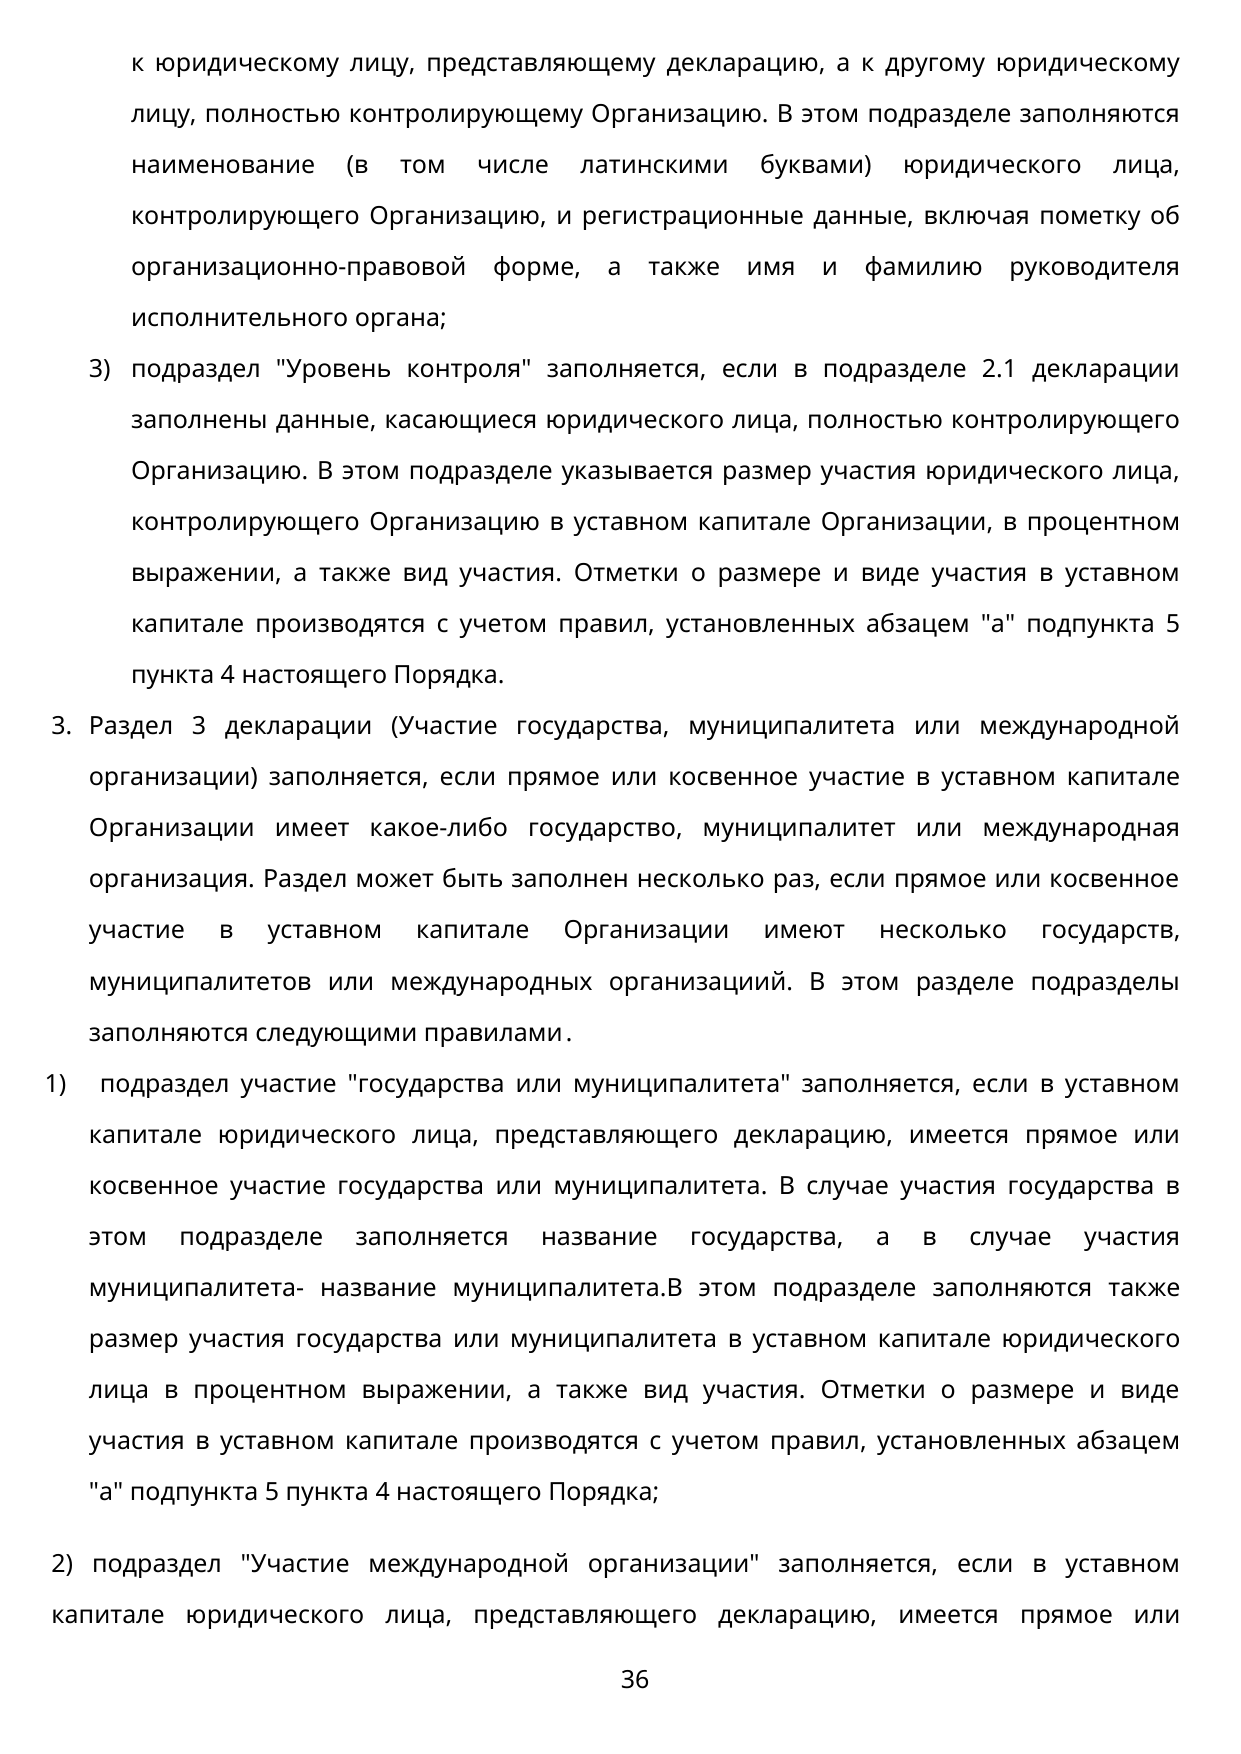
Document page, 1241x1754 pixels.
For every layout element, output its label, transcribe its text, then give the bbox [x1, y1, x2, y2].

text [51, 1545, 1181, 1631]
list подраздел "Уровень контроля" заполняется, если в подразделе 2.1 декларации заполнены данные, касающиеся юридического лица, полностью контролирующего Организацию. В этом подразделе указывается размер участия юридического лица, контролирующего Организацию в уставном капитале Организации, в процентном выражении, а также вид участия. Отметки о размере и виде участия в уставном капитале производятся с учетом правил, установленных абзацем "а" подпункта 5 пункта 4 настоящего Порядка. [89, 351, 1181, 691]
list подраздел участие "государства или муниципалитета" заполняется, если в уставном капитале юридического лица, представляющего декларацию, имеется прямое или косвенное участие государства или муниципалитета. В случае участия государства в этом подразделе заполняется название государства, а в случае участия муниципалитета- название муниципалитета.В этом подразделе заполняются также размер участия государства или муниципалитета в уставном капитале юридического лица в процентном выражении, а также вид участия. Отметки о размере и виде участия в уставном капитале производятся с учетом правил, установленных абзацем "а" подпункта 5 пункта 4 настоящего Порядка; [44, 1065, 1181, 1508]
list Раздел 3 декларации (Участие государства, муниципалитета или международной организации) заполняется, если прямое или косвенное участие в уставном капитале Организации имеет какое-либо государство, муниципалитет или международная организация. Раздел может быть заполнен несколько раз, если прямое или косвенное участие в уставном капитале Организации имеют несколько государств, муниципалитетов или международных организациий. В этом разделе подразделы заполняются следующими правилами․ [51, 708, 1181, 1048]
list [89, 44, 1181, 334]
